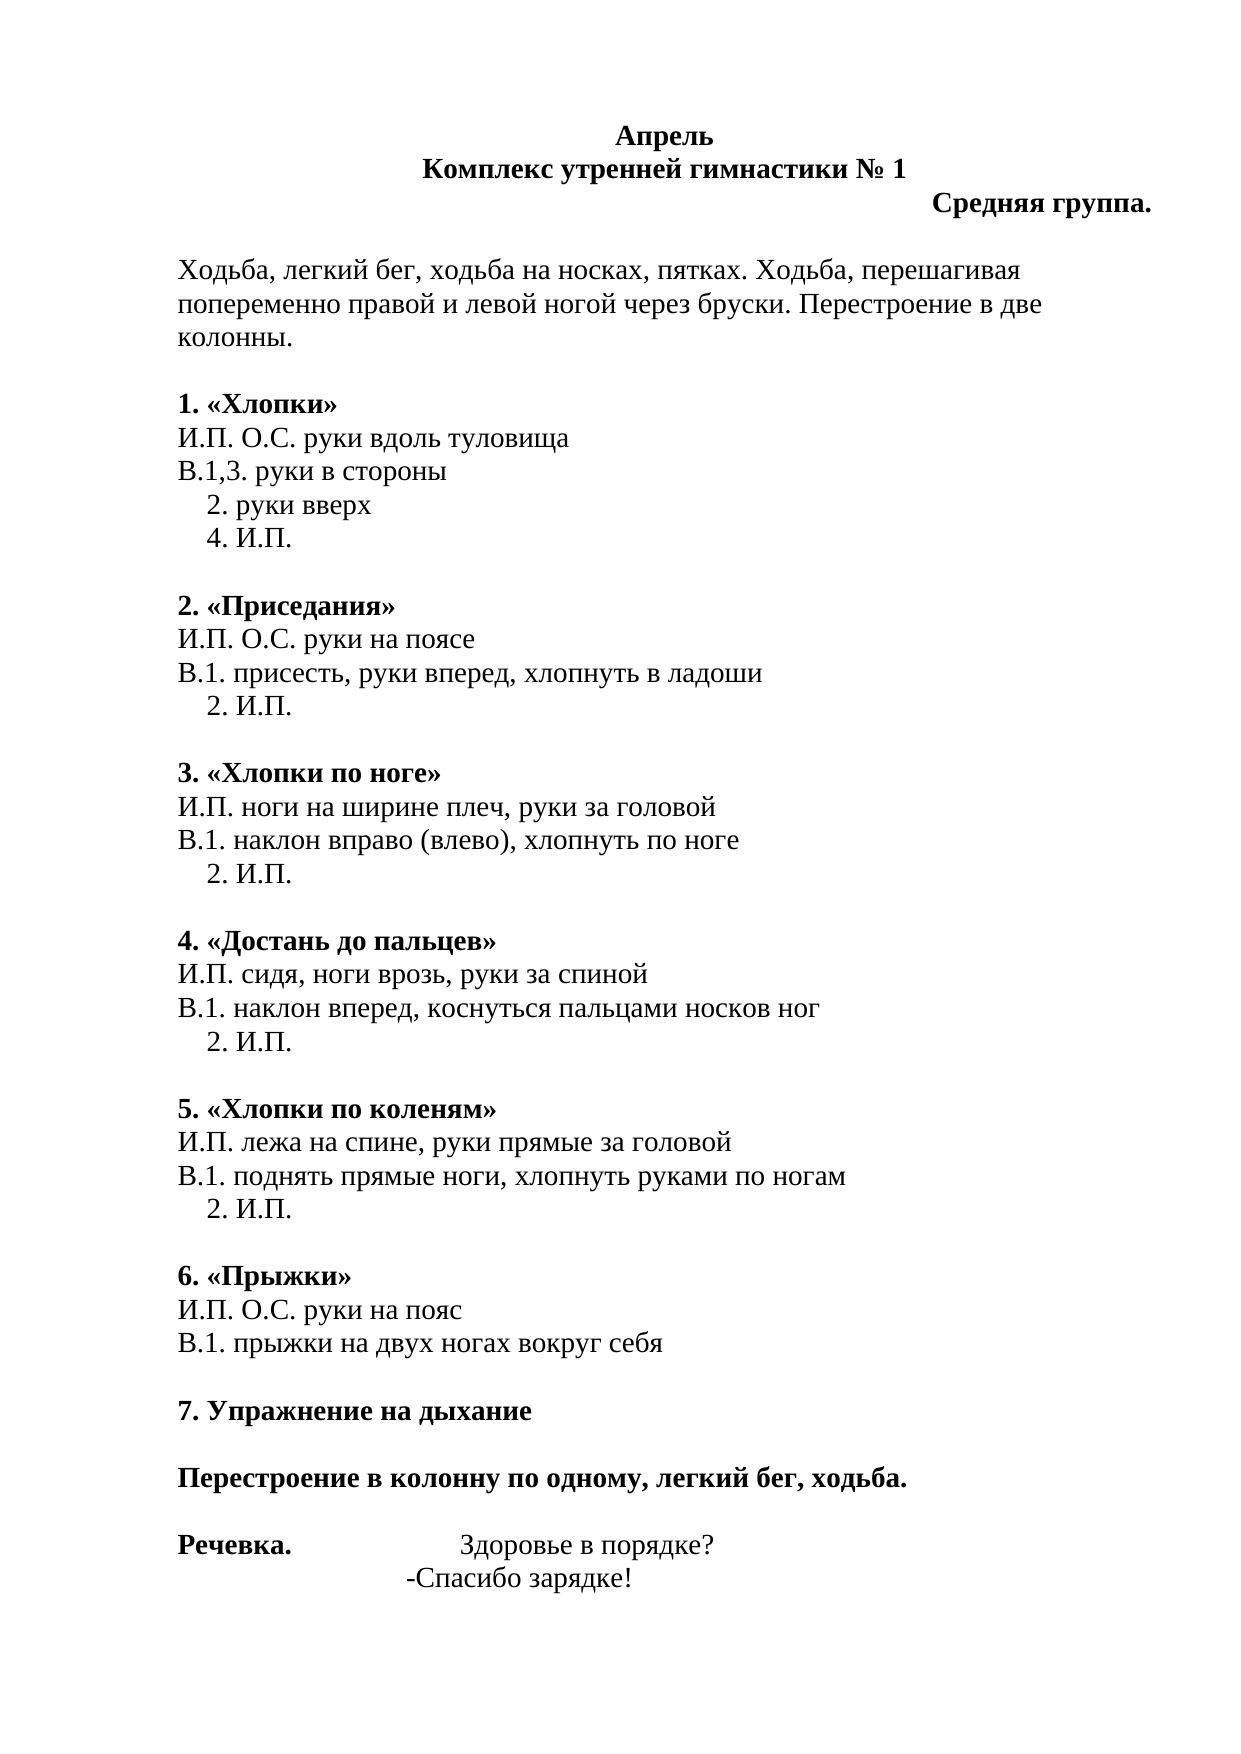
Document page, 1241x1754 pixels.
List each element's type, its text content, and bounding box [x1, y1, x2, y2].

text 1. «Хлопки» [177, 386, 1152, 420]
text 2. руки вверх [177, 487, 1152, 521]
text -Спасибо зарядке! [325, 1560, 1152, 1594]
text 3. «Хлопки по ноге» [177, 755, 1152, 789]
text В.1,3. руки в стороны [177, 453, 1152, 487]
text В.1. прыжки на двух ногах вокруг себя [177, 1326, 1152, 1359]
text В.1. наклон вправо (влево), хлопнуть по ноге [177, 822, 1152, 856]
text Комплекс утренней гимнастики № 1 [177, 152, 1152, 185]
text Перестроение в колонну по одному, легкий бег, ходьба. [177, 1460, 1152, 1493]
text 4. И.П. [177, 521, 1152, 554]
text В.1. поднять прямые ноги, хлопнуть руками по ногам [177, 1158, 1152, 1191]
text 2. И.П. [177, 1024, 1152, 1057]
text 2. И.П. [177, 1191, 1152, 1225]
text И.П. О.С. руки на поясе [177, 621, 1152, 655]
text 2. И.П. [177, 688, 1152, 722]
text И.П. лежа на спине, руки прямые за головой [177, 1124, 1152, 1158]
text Речевка. Здоровье в порядке? [177, 1527, 1152, 1560]
text 2. И.П. [177, 856, 1152, 889]
text В.1. присесть, руки вперед, хлопнуть в ладоши [177, 655, 1152, 688]
text И.П. ноги на ширине плеч, руки за головой [177, 789, 1152, 822]
text 7. Упражнение на дыхание [177, 1393, 1152, 1426]
text В.1. наклон вперед, коснуться пальцами носков ног [177, 990, 1152, 1024]
text 5. «Хлопки по коленям» [177, 1091, 1152, 1124]
text И.П. О.С. руки вдоль туловища [177, 420, 1152, 453]
text 6. «Прыжки» [177, 1258, 1152, 1292]
text Ходьба, легкий бег, ходьба на носках, пятках. Ходьба, перешагивая попеременно правой и левой ногой через бруски. Перестроение в две колонны. [177, 252, 1152, 353]
text 2. «Приседания» [177, 588, 1152, 621]
text И.П. сидя, ноги врозь, руки за спиной [177, 957, 1152, 990]
text 4. «Достань до пальцев» [177, 923, 1152, 957]
text И.П. О.С. руки на пояс [177, 1292, 1152, 1326]
text Средняя группа. [177, 185, 1152, 219]
text Апрель [177, 118, 1152, 152]
